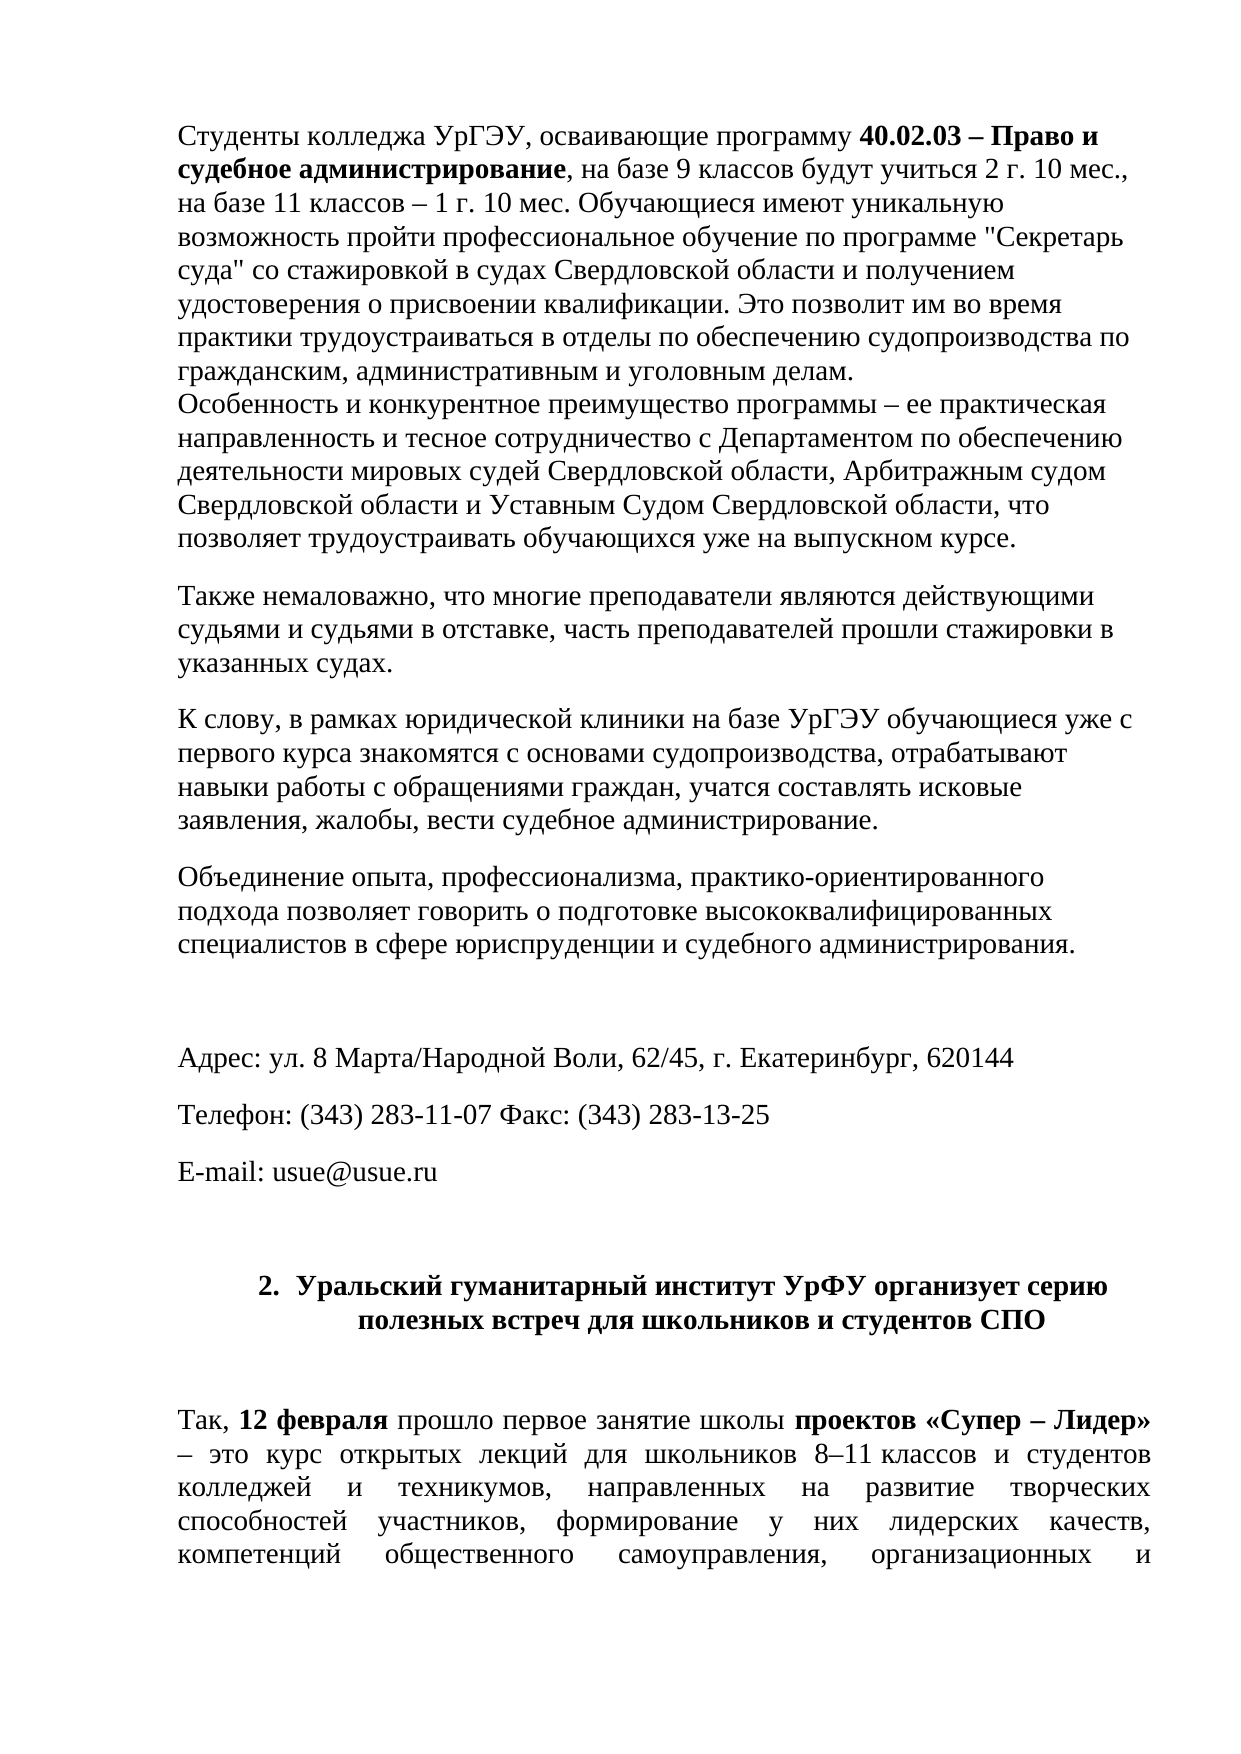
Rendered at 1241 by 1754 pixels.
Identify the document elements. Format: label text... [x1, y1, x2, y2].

text Телефон: (343) 283-11-07 Факс: (343) 283-13-25 [177, 1097, 1152, 1131]
text Особенность и конкурентное преимущество программы – ее практическая направленность и тесное сотрудничество с Департаментом по обеспечению деятельности мировых судей Свердловской области, Арбитражным судом Свердловской области и Уставным Судом Свердловской области, что позволяет трудоустраивать обучающихся уже на выпускном курсе. [177, 386, 1152, 554]
text Объединение опыта, профессионализма, практико-ориентированного подхода позволяет говорить о подготовке высококвалифицированных специалистов в сфере юриспруденции и судебного администрирования. [177, 859, 1152, 960]
text К слову, в рамках юридической клиники на базе УрГЭУ обучающиеся уже с первого курса знакомятся с основами судопроизводства, отрабатывают навыки работы с обращениями граждан, учатся составлять исковые заявления, жалобы, вести судебное администрирование. [177, 702, 1152, 836]
text Студенты колледжа УрГЭУ, осваивающие программу 40.02.03 – Право и судебное администрирование, на базе 9 классов будут учиться 2 г. 10 мес., на базе 11 классов – 1 г. 10 мес. Обучающиеся имеют уникальную возможность пройти профессиональное обучение по программе "Секретарь суда" со стажировкой в судах Свердловской области и получением удостоверения о присвоении квалификации. Это позволит им во время практики трудоустраиваться в отделы по обеспечению судопроизводства по гражданским, административным и уголовным делам. [177, 118, 1152, 386]
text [177, 1402, 1152, 1570]
text Адрес: ул. 8 Марта/Народной Воли, 62/45, г. Екатеринбург, 620144 [177, 1040, 1152, 1074]
text E-mail: usue@usue.ru [177, 1154, 1152, 1188]
text Также немаловажно, что многие преподаватели являются действующими судьями и судьями в отставке, часть преподавателей прошли стажировки в указанных судах. [177, 578, 1152, 678]
list Уральский гуманитарный институт УрФУ организует серию полезных встреч для школьников и студентов СПО [215, 1268, 1152, 1335]
